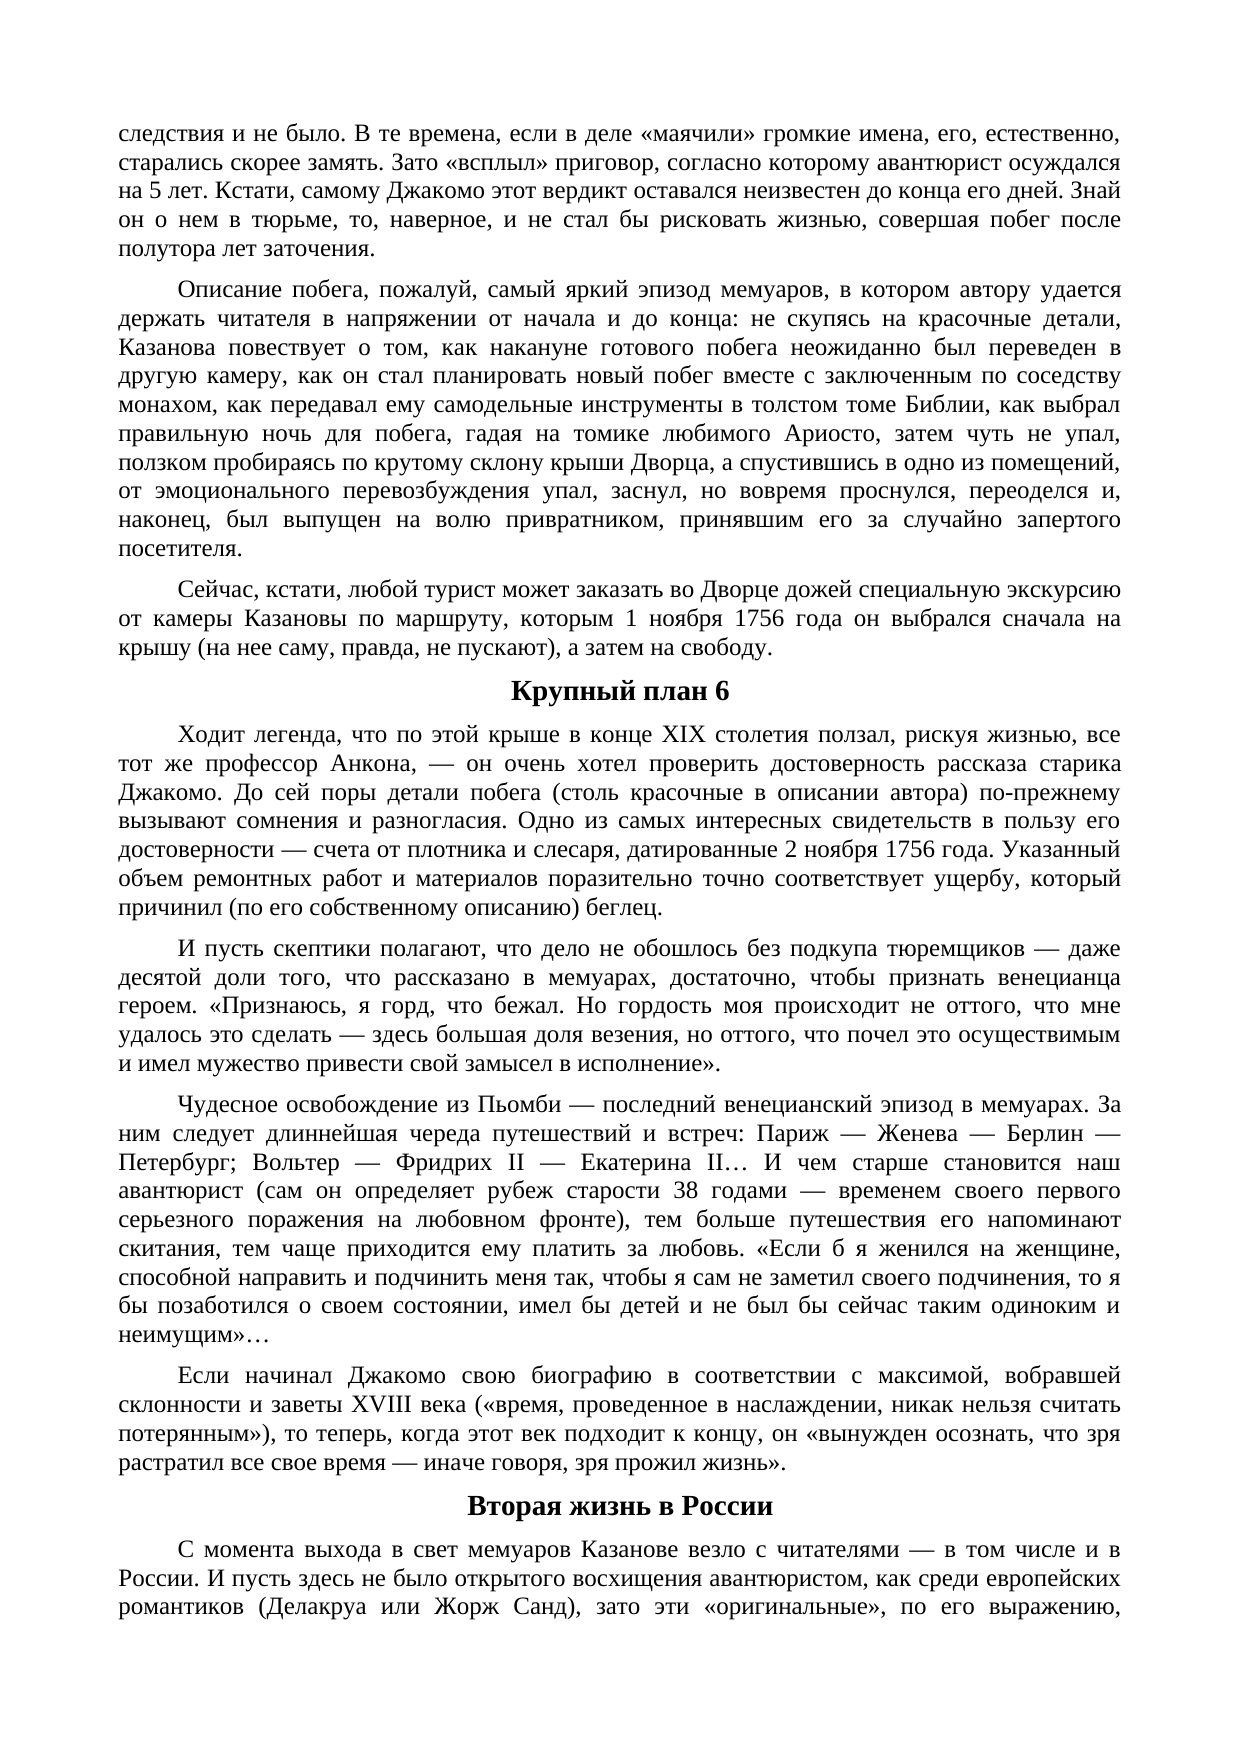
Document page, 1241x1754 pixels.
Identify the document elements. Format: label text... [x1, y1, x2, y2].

text Ходит легенда, что по этой крыше в конце XIX столетия ползал, рискуя жизнью, все тот же профессор Анкона, — он очень хотел проверить достоверность рассказа старика Джакомо. До сей поры детали побега (столь красочные в описании автора) по-прежнему вызывают сомнения и разногласия. Одно из самых интересных свидетельств в пользу его достоверности — счета от плотника и слесаря, датированные 2 ноября 1756 года. Указанный объем ремонтных работ и материалов поразительно точно соответствует ущербу, который причинил (по его собственному описанию) беглец. [118, 719, 1122, 920]
text Крупный план 6 [118, 673, 1122, 707]
text Если начинал Джакомо свою биографию в соответствии с максимой, вобравшей склонности и заветы XVIII века («время, проведенное в наслаждении, никак нельзя считать потерянным»), то теперь, когда этот век подходит к концу, он «вынужден осознать, что зря растратил все свое время — иначе говоря, зря прожил жизнь». [118, 1360, 1122, 1475]
text Чудесное освобождение из Пьомби — последний венецианский эпизод в мемуарах. За ним следует длиннейшая череда путешествий и встреч: Париж — Женева — Берлин — Петербург; Вольтер — Фридрих II — Екатерина II… И чем старше становится наш авантюрист (сам он определяет рубеж старости 38 годами — временем своего первого серьезного поражения на любовном фронте), тем больше путешествия его напоминают скитания, тем чаще приходится ему платить за любовь. «Если б я женился на женщине, способной направить и подчинить меня так, чтобы я сам не заметил своего подчинения, то я бы позаботился о своем состоянии, имел бы детей и не был бы сейчас таким одиноким и неимущим»… [118, 1089, 1122, 1348]
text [118, 1534, 1122, 1620]
text И пусть скептики полагают, что дело не обошлось без подкупа тюремщиков — даже десятой доли того, что рассказано в мемуарах, достаточно, чтобы признать венецианца героем. «Признаюсь, я горд, что бежал. Но гордость моя происходит не оттого, что мне удалось это сделать — здесь большая доля везения, но оттого, что почел это осуществимым и имел мужество привести свой замысел в исполнение». [118, 933, 1122, 1077]
text Описание побега, пожалуй, самый яркий эпизод мемуаров, в котором автору удается держать читателя в напряжении от начала и до конца: не скупясь на красочные детали, Казанова повествует о том, как накануне готового побега неожиданно был переведен в другую камеру, как он стал планировать новый побег вместе с заключенным по соседству монахом, как передавал ему самодельные инструменты в толстом томе Библии, как выбрал правильную ночь для побега, гадая на томике любимого Ариосто, затем чуть не упал, ползком пробираясь по крутому склону крыши Дворца, а спустившись в одно из помещений, от эмоционального перевозбуждения упал, заснул, но вовремя проснулся, переоделся и, наконец, был выпущен на волю привратником, принявшим его за случайно запертого посетителя. [118, 274, 1122, 562]
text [118, 118, 1122, 262]
text Сейчас, кстати, любой турист может заказать во Дворце дожей специальную экскурсию от камеры Казановы по маршруту, которым 1 ноября 1756 года он выбрался сначала на крышу (на нее саму, правда, не пускают), а затем на свободу. [118, 574, 1122, 661]
text Вторая жизнь в России [118, 1488, 1122, 1521]
